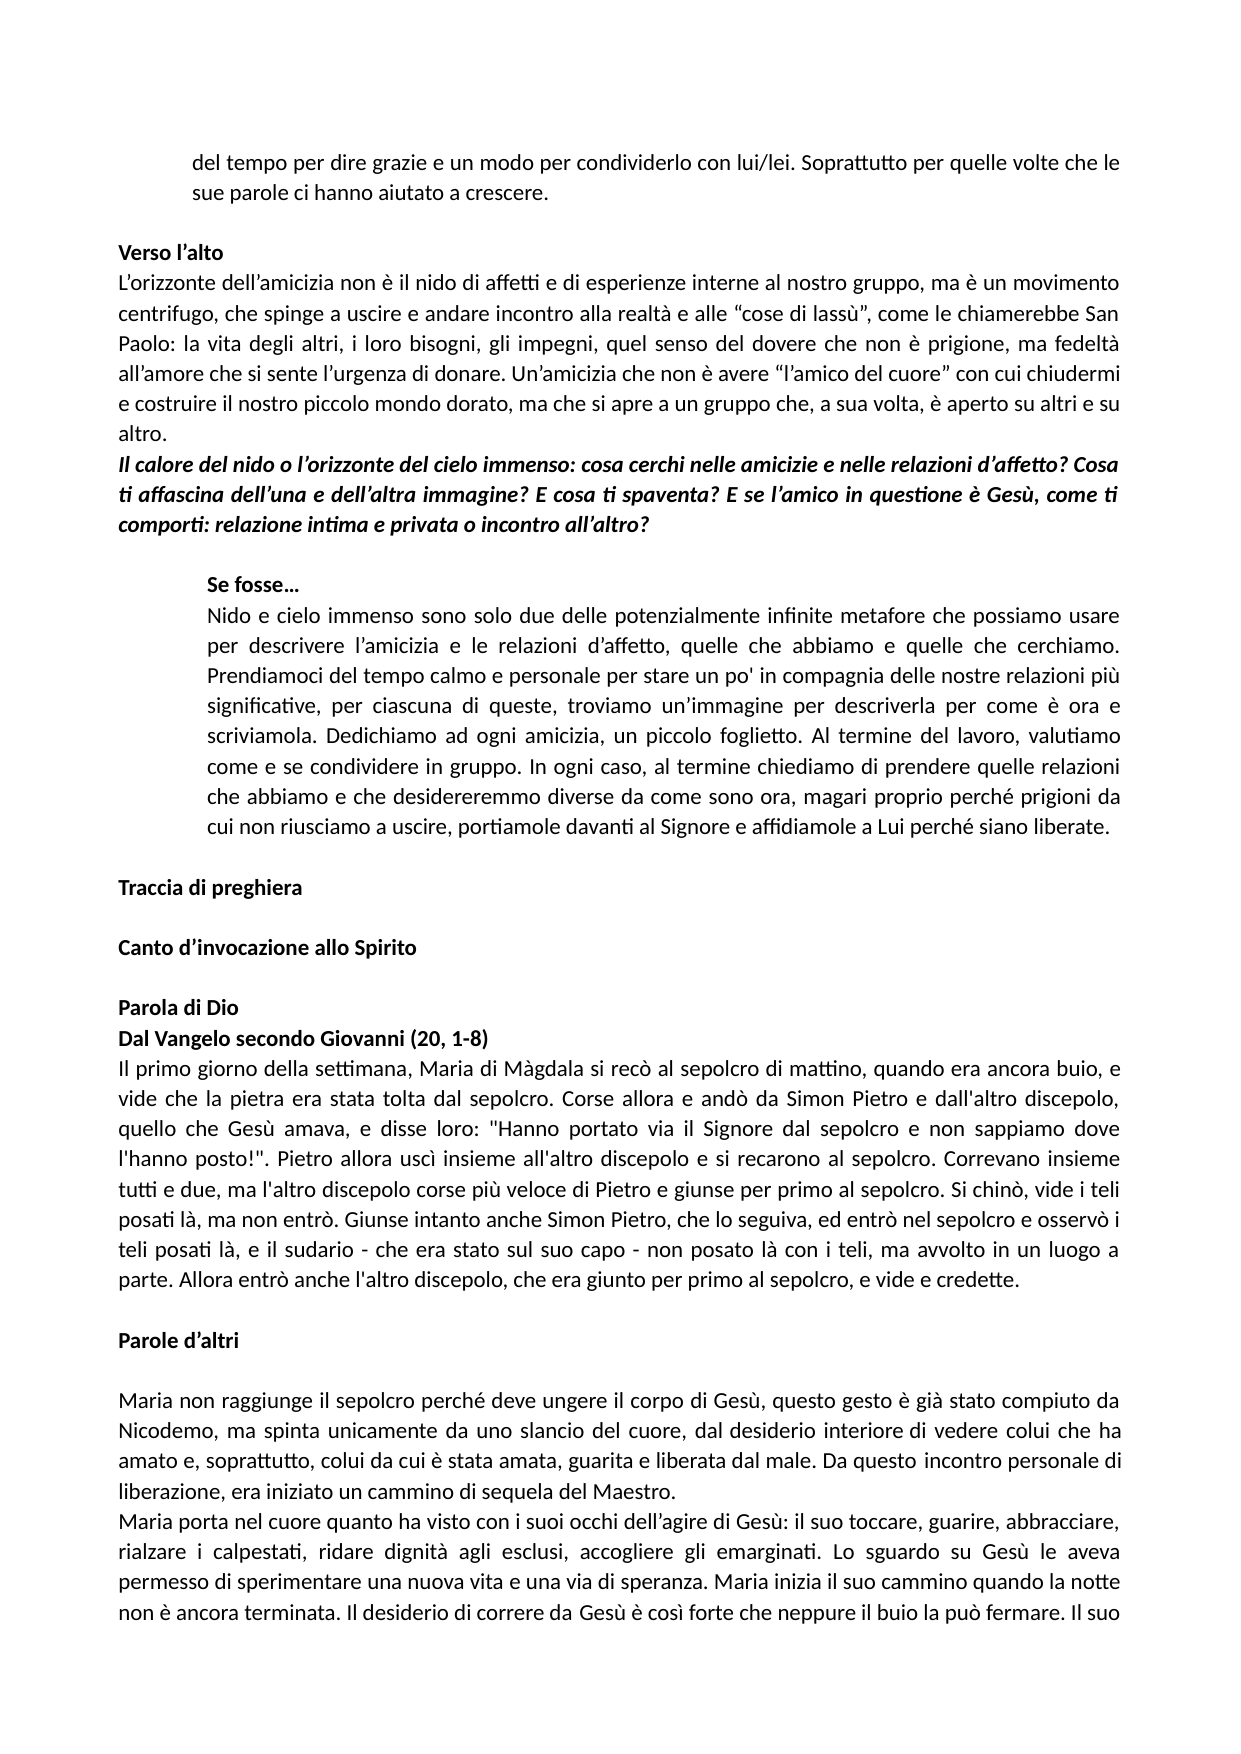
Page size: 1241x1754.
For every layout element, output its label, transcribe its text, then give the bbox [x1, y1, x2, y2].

text Maria non raggiunge il sepolcro perché deve ungere il corpo di Gesù, questo gesto è già stato compiuto da Nicodemo, ma spinta unicamente da uno slancio del cuore, dal desiderio interiore di vedere colui che ha amato e, soprattutto, colui da cui è stata amata, guarita e liberata dal male. Da questo incontro personale di liberazione, era iniziato un cammino di sequela del Maestro. [118, 1386, 1122, 1505]
text Se fosse… [118, 571, 1122, 598]
text Verso l’alto [118, 238, 1122, 266]
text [118, 1507, 1122, 1626]
text Parola di Dio [118, 993, 1122, 1021]
text Dal Vangelo secondo Giovanni (20, 1-8) [118, 1024, 1122, 1052]
text Traccia di preghiera [118, 873, 1122, 901]
text Il primo giorno della settimana, Maria di Màgdala si recò al sepolcro di mattino, quando era ancora buio, e vide che la pietra era stata tolta dal sepolcro. Corse allora e andò da Simon Pietro e dall'altro discepolo, quello che Gesù amava, e disse loro: "Hanno portato via il Signore dal sepolcro e non sappiamo dove l'hanno posto!". Pietro allora uscì insieme all'altro discepolo e si recarono al sepolcro. Correvano insieme tutti e due, ma l'altro discepolo corse più veloce di Pietro e giunse per primo al sepolcro. Si chinò, vide i teli posati là, ma non entrò. Giunse intanto anche Simon Pietro, che lo seguiva, ed entrò nel sepolcro e osservò i teli posati là, e il sudario - che era stato sul suo capo - non posato là con i teli, ma avvolto in un luogo a parte. Allora entrò anche l'altro discepolo, che era giunto per primo al sepolcro, e vide e credette. [118, 1054, 1122, 1293]
text Nido e cielo immenso sono solo due delle potenzialmente infinite metafore che possiamo usare per descrivere l’amicizia e le relazioni d’affetto, quelle che abbiamo e quelle che cerchiamo. Prendiamoci del tempo calmo e personale per stare un po' in compagnia delle nostre relazioni più significative, per ciascuna di queste, troviamo un’immagine per descriverla per come è ora e scriviamola. Dedichiamo ad ogni amicizia, un piccolo foglietto. Al termine del lavoro, valutiamo come e se condividere in gruppo. In ogni caso, al termine chiediamo di prendere quelle relazioni che abbiamo e che desidereremmo diverse da come sono ora, magari proprio perché prigioni da cui non riusciamo a uscire, portiamole davanti al Signore e affidiamole a Lui perché siano liberate. [118, 601, 1122, 840]
text Parole d’altri [118, 1326, 1122, 1354]
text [192, 148, 1122, 206]
text Canto d’invocazione allo Spirito [118, 933, 1122, 961]
text Il calore del nido o l’orizzonte del cielo immenso: cosa cerchi nelle amicizie e nelle relazioni d’affetto? Cosa ti affascina dell’una e dell’altra immagine? E cosa ti spaventa? E se l’amico in questione è Gesù, come ti comporti: relazione intima e privata o incontro all’altro? [118, 450, 1122, 538]
text L’orizzonte dell’amicizia non è il nido di affetti e di esperienze interne al nostro gruppo, ma è un movimento centrifugo, che spinge a uscire e andare incontro alla realtà e alle “cose di lassù”, come le chiamerebbe San Paolo: la vita degli altri, i loro bisogni, gli impegni, quel senso del dovere che non è prigione, ma fedeltà all’amore che si sente l’urgenza di donare. Un’amicizia che non è avere “l’amico del cuore” con cui chiudermi e costruire il nostro piccolo mondo dorato, ma che si apre a un gruppo che, a sua volta, è aperto su altri e su altro. [118, 268, 1122, 447]
